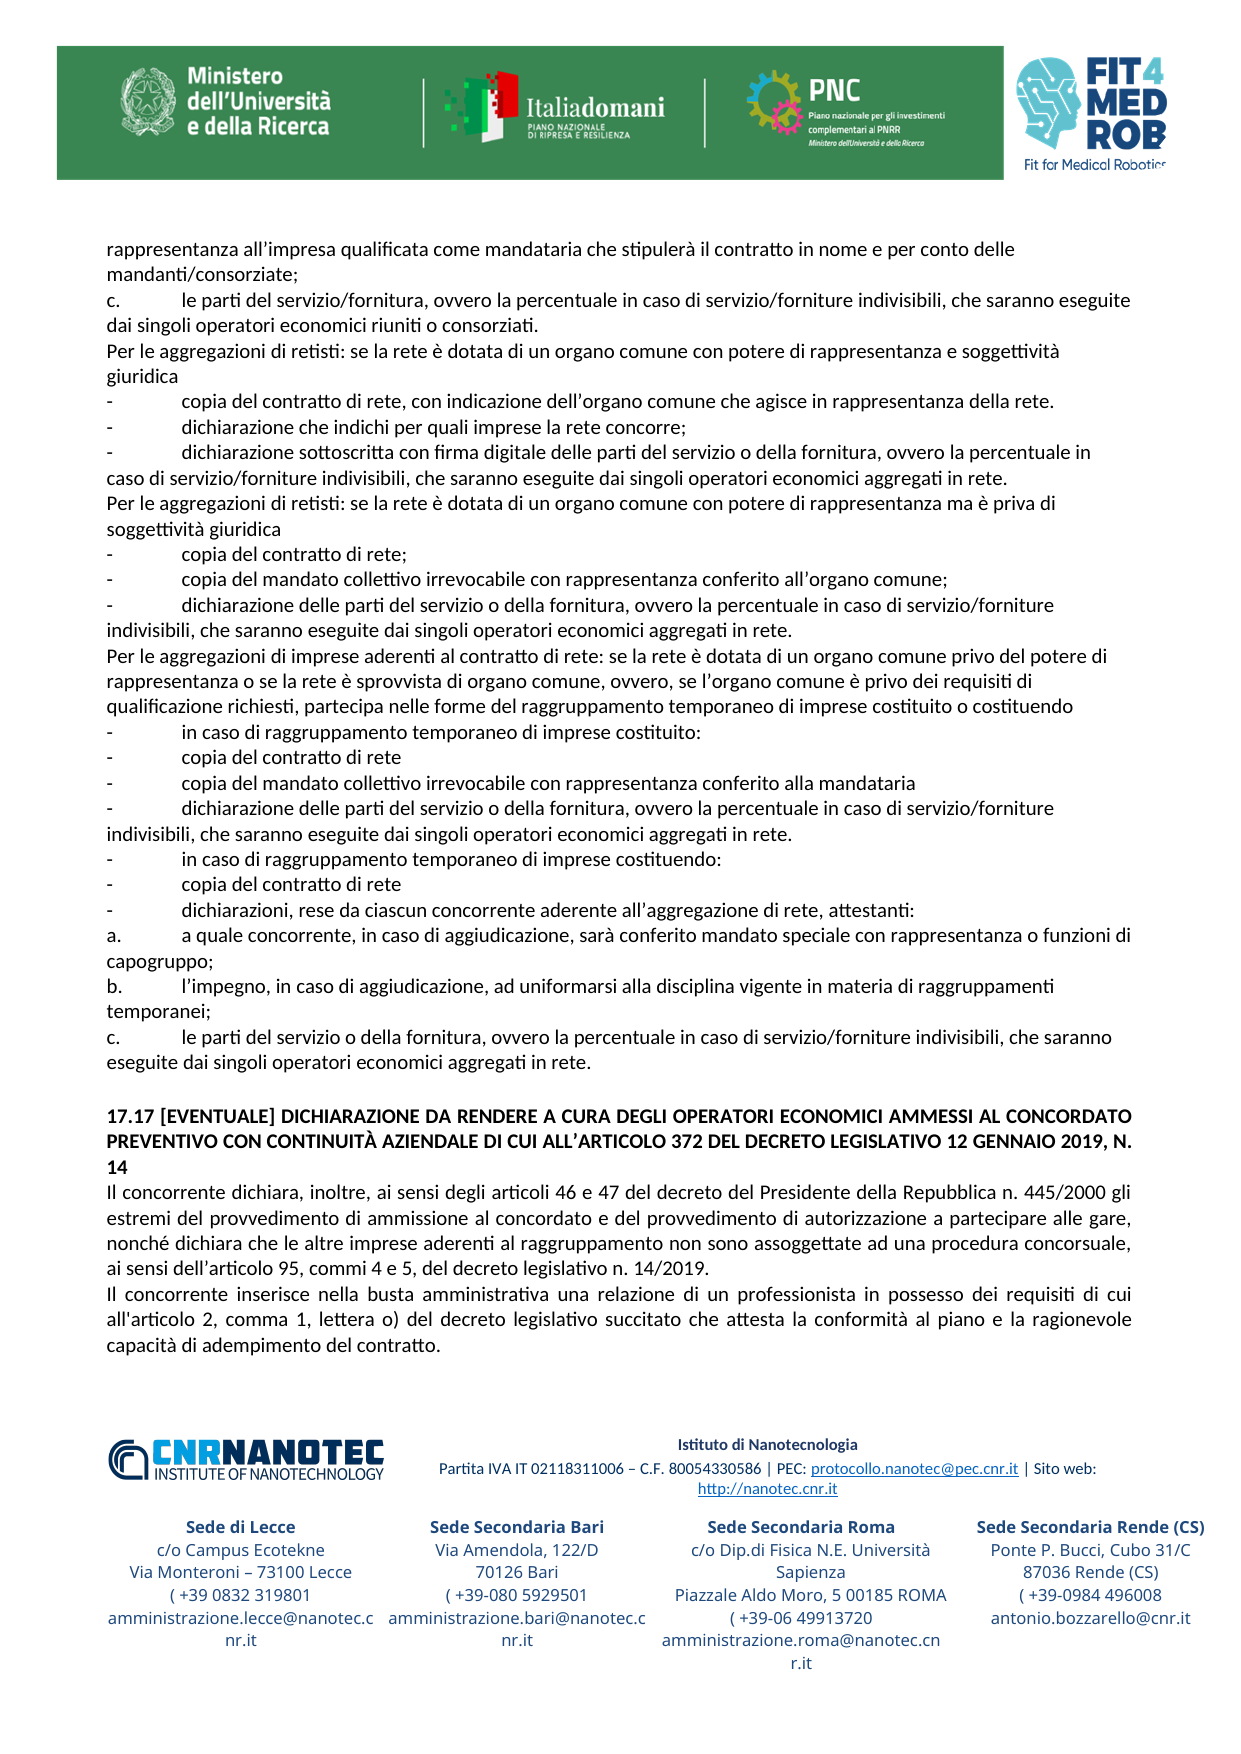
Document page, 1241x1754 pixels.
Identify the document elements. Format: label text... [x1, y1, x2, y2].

text - dichiarazione delle parti del servizio o della fornitura, ovvero la percentuale in caso di servizio/forniture indivisibili, che saranno eseguite dai singoli operatori economici aggregati in rete. [106, 795, 1134, 846]
text Per le aggregazioni di imprese aderenti al contratto di rete: se la rete è dotata di un organo comune privo del potere di rappresentanza o se la rete è sprovvista di organo comune, ovvero, se l’organo comune è privo dei requisiti di qualificazione richiesti, partecipa nelle forme del raggruppamento temporaneo di imprese costituito o costituendo [106, 643, 1134, 719]
text c. le parti del servizio o della fornitura, ovvero la percentuale in caso di servizio/forniture indivisibili, che saranno eseguite dai singoli operatori economici aggregati in rete. [106, 1024, 1134, 1075]
subtitle 17.17 [Eventuale] Dichiarazione da rendere a cura degli operatori economici ammessi al concordato preventivo con continuità aziendale di cui all’articolo 372 del Decreto Legislativo 12 gennaio 2019, n. 14 [106, 1103, 1134, 1179]
text - in caso di raggruppamento temporaneo di imprese costituito: [106, 719, 1134, 744]
text b. l’impegno, in caso di aggiudicazione, ad uniformarsi alla disciplina vigente in materia di raggruppamenti temporanei; [106, 973, 1134, 1024]
text - dichiarazione delle parti del servizio o della fornitura, ovvero la percentuale in caso di servizio/forniture indivisibili, che saranno eseguite dai singoli operatori economici aggregati in rete. [106, 592, 1134, 643]
text c. le parti del servizio/fornitura, ovvero la percentuale in caso di servizio/forniture indivisibili, che saranno eseguite dai singoli operatori economici riuniti o consorziati. [106, 287, 1134, 338]
text - copia del mandato collettivo irrevocabile con rappresentanza conferito alla mandataria [106, 770, 1134, 795]
text - copia del contratto di rete [106, 744, 1134, 770]
text Per le aggregazioni di retisti: se la rete è dotata di un organo comune con potere di rappresentanza ma è priva di soggettività giuridica [106, 490, 1134, 541]
text a. a quale concorrente, in caso di aggiudicazione, sarà conferito mandato speciale con rappresentanza o funzioni di capogruppo; [106, 922, 1134, 973]
text - copia del mandato collettivo irrevocabile con rappresentanza conferito all’organo comune; [106, 567, 1134, 592]
text - dichiarazione che indichi per quali imprese la rete concorre; [106, 414, 1134, 439]
text Il concorrente inserisce nella busta amministrativa una relazione di un professionista in possesso dei requisiti di cui all'articolo 2, comma 1, lettera o) del decreto legislativo succitato che attesta la conformità al piano e la ragionevole capacità di adempimento del contratto. [106, 1281, 1134, 1357]
text - copia del contratto di rete, con indicazione dell’organo comune che agisce in rappresentanza della rete. [106, 389, 1134, 414]
picture [106, 1432, 392, 1480]
text Il concorrente dichiara, inoltre, ai sensi degli articoli 46 e 47 del decreto del Presidente della Repubblica n. 445/2000 gli estremi del provvedimento di ammissione al concordato e del provvedimento di autorizzazione a partecipare alle gare, nonché dichiara che le altre imprese aderenti al raggruppamento non sono assoggettate ad una procedura concorsuale, ai sensi dell’articolo 95, commi 4 e 5, del decreto legislativo n. 14/2019. [106, 1179, 1134, 1281]
text - dichiarazione sottoscritta con firma digitale delle parti del servizio o della fornitura, ovvero la percentuale in caso di servizio/forniture indivisibili, che saranno eseguite dai singoli operatori economici aggregati in rete. [106, 439, 1134, 490]
text - dichiarazioni, rese da ciascun concorrente aderente all’aggregazione di rete, attestanti: [106, 897, 1134, 922]
text - copia del contratto di rete; [106, 541, 1134, 567]
text - copia del contratto di rete [106, 872, 1134, 897]
text - in caso di raggruppamento temporaneo di imprese costituendo: [106, 846, 1134, 872]
text Per le aggregazioni di retisti: se la rete è dotata di un organo comune con potere di rappresentanza e soggettività giuridica [106, 338, 1134, 389]
